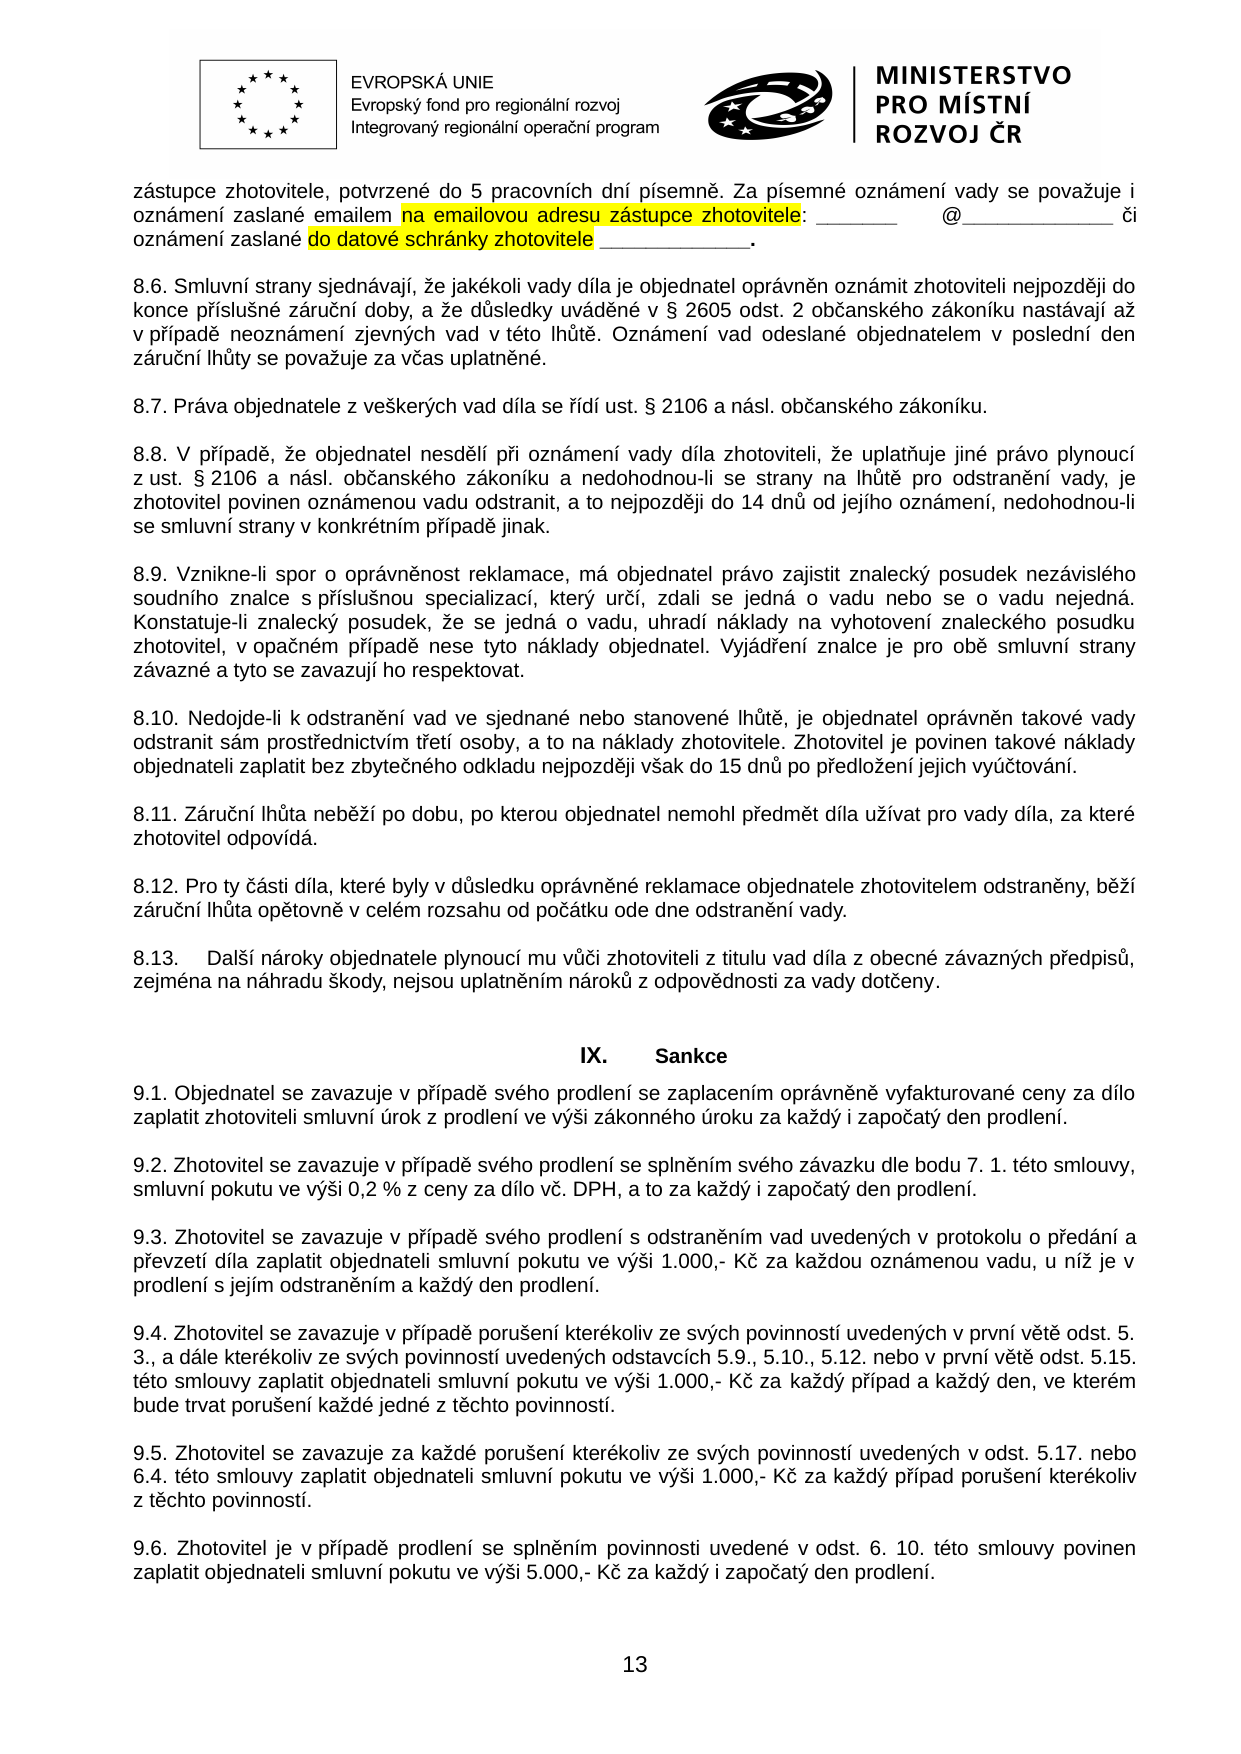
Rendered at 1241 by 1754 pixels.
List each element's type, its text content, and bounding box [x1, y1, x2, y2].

subtitle 8.11. Záruční lhůta neběží po dobu, po kterou objednatel nemohl předmět díla užívat pro vady díla, za které zhotovitel odpovídá. [133, 802, 1137, 849]
subtitle 9.5. Zhotovitel se zavazuje za každé porušení kterékoliv ze svých povinností uvedených v odst. 5.17. nebo 6.4. této smlouvy zaplatit objednateli smluvní pokutu ve výši 1.000,- Kč za každý případ porušení kterékoliv z těchto povinností. [133, 1440, 1137, 1512]
subtitle Sankce [170, 1042, 1137, 1068]
text 8.10. Nedojde-li k odstranění vad ve sjednané nebo stanovené lhůtě, je objednatel oprávněn takové vady odstranit sám prostřednictvím třetí osoby, a to na náklady zhotovitele. Zhotovitel je povinen takové náklady objednateli zaplatit bez zbytečného odkladu nejpozději však do 15 dnů po předložení jejich vyúčtování. [133, 706, 1137, 778]
text 9.4. Zhotovitel se zavazuje v případě porušení kterékoliv ze svých povinností uvedených v první větě odst. 5. 3., a dále kterékoliv ze svých povinností uvedených odstavcích 5.9., 5.10., 5.12. nebo v první větě odst. 5.15. této smlouvy zaplatit objednateli smluvní pokutu ve výši 1.000,- Kč za každý případ a každý den, ve kterém bude trvat porušení každé jedné z těchto povinností. [133, 1321, 1137, 1416]
text 9.3. Zhotovitel se zavazuje v případě svého prodlení s odstraněním vad uvedených v protokolu o předání a převzetí díla zaplatit objednateli smluvní pokutu ve výši 1.000,- Kč za každou oznámenou vadu, u níž je v prodlení s jejím odstraněním a každý den prodlení. [133, 1225, 1137, 1297]
subtitle 8.8. V případě, že objednatel nesdělí při oznámení vady díla zhotoviteli, že uplatňuje jiné právo plynoucí z ust. § 2106 a násl. občanského zákoníku a nedohodnou-li se strany na lhůtě pro odstranění vady, je zhotovitel povinen oznámenou vadu odstranit, a to nejpozději do 14 dnů od jejího oznámení, nedohodnou-li se smluvní strany v konkrétním případě jinak. [133, 442, 1137, 538]
subtitle 9.6. Zhotovitel je v případě prodlení se splněním povinnosti uvedené v odst. 6. 10. této smlouvy povinen zaplatit objednateli smluvní pokutu ve výši 5.000,- Kč za každý i započatý den prodlení. [133, 1536, 1137, 1584]
subtitle 8.9. Vznikne-li spor o oprávněnost reklamace, má objednatel právo zajistit znalecký posudek nezávislého soudního znalce s příslušnou specializací, který určí, zdali se jedná o vadu nebo se o vadu nejedná. Konstatuje-li znalecký posudek, že se jedná o vadu, uhradí náklady na vyhotovení znaleckého posudku zhotovitel, v opačném případě nese tyto náklady objednatel. Vyjádření znalce je pro obě smluvní strany závazné a tyto se zavazují ho respektovat. [133, 562, 1137, 682]
subtitle 8.13. Další nároky objednatele plynoucí mu vůči zhotoviteli z titulu vad díla z obecné závazných předpisů, zejména na náhradu škody, nejsou uplatněním nároků z odpovědnosti za vady dotčeny. [133, 945, 1137, 993]
picture [169, 29, 1101, 179]
subtitle 8.7. Práva objednatele z veškerých vad díla se řídí ust. § 2106 a násl. občanského zákoníku. [133, 394, 1137, 418]
text 9.2. Zhotovitel se zavazuje v případě svého prodlení se splněním svého závazku dle bodu 7. 1. této smlouvy, smluvní pokutu ve výši 0,2 % z ceny za dílo vč. DPH, a to za každý i započatý den prodlení. [133, 1153, 1137, 1201]
subtitle 8.12. Pro ty části díla, které byly v důsledku oprávněné reklamace objednatele zhotovitelem odstraněny, běží záruční lhůta opětovně v celém rozsahu od počátku ode dne odstranění vady. [133, 873, 1137, 921]
subtitle 8.6. Smluvní strany sjednávají, že jakékoli vady díla je objednatel oprávněn oznámit zhotoviteli nejpozději do konce příslušné záruční doby, a že důsledky uváděné v § 2605 odst. 2 občanského zákoníku nastávají až v případě neoznámení zjevných vad v této lhůtě. Oznámení vad odeslané objednatelem v poslední den záruční lhůty se považuje za včas uplatněné. [133, 274, 1137, 370]
subtitle 9.1. Objednatel se zavazuje v případě svého prodlení se zaplacením oprávněně vyfakturované ceny za dílo zaplatit zhotoviteli smluvní úrok z prodlení ve výši zákonného úroku za každý i započatý den prodlení. [133, 1081, 1137, 1129]
